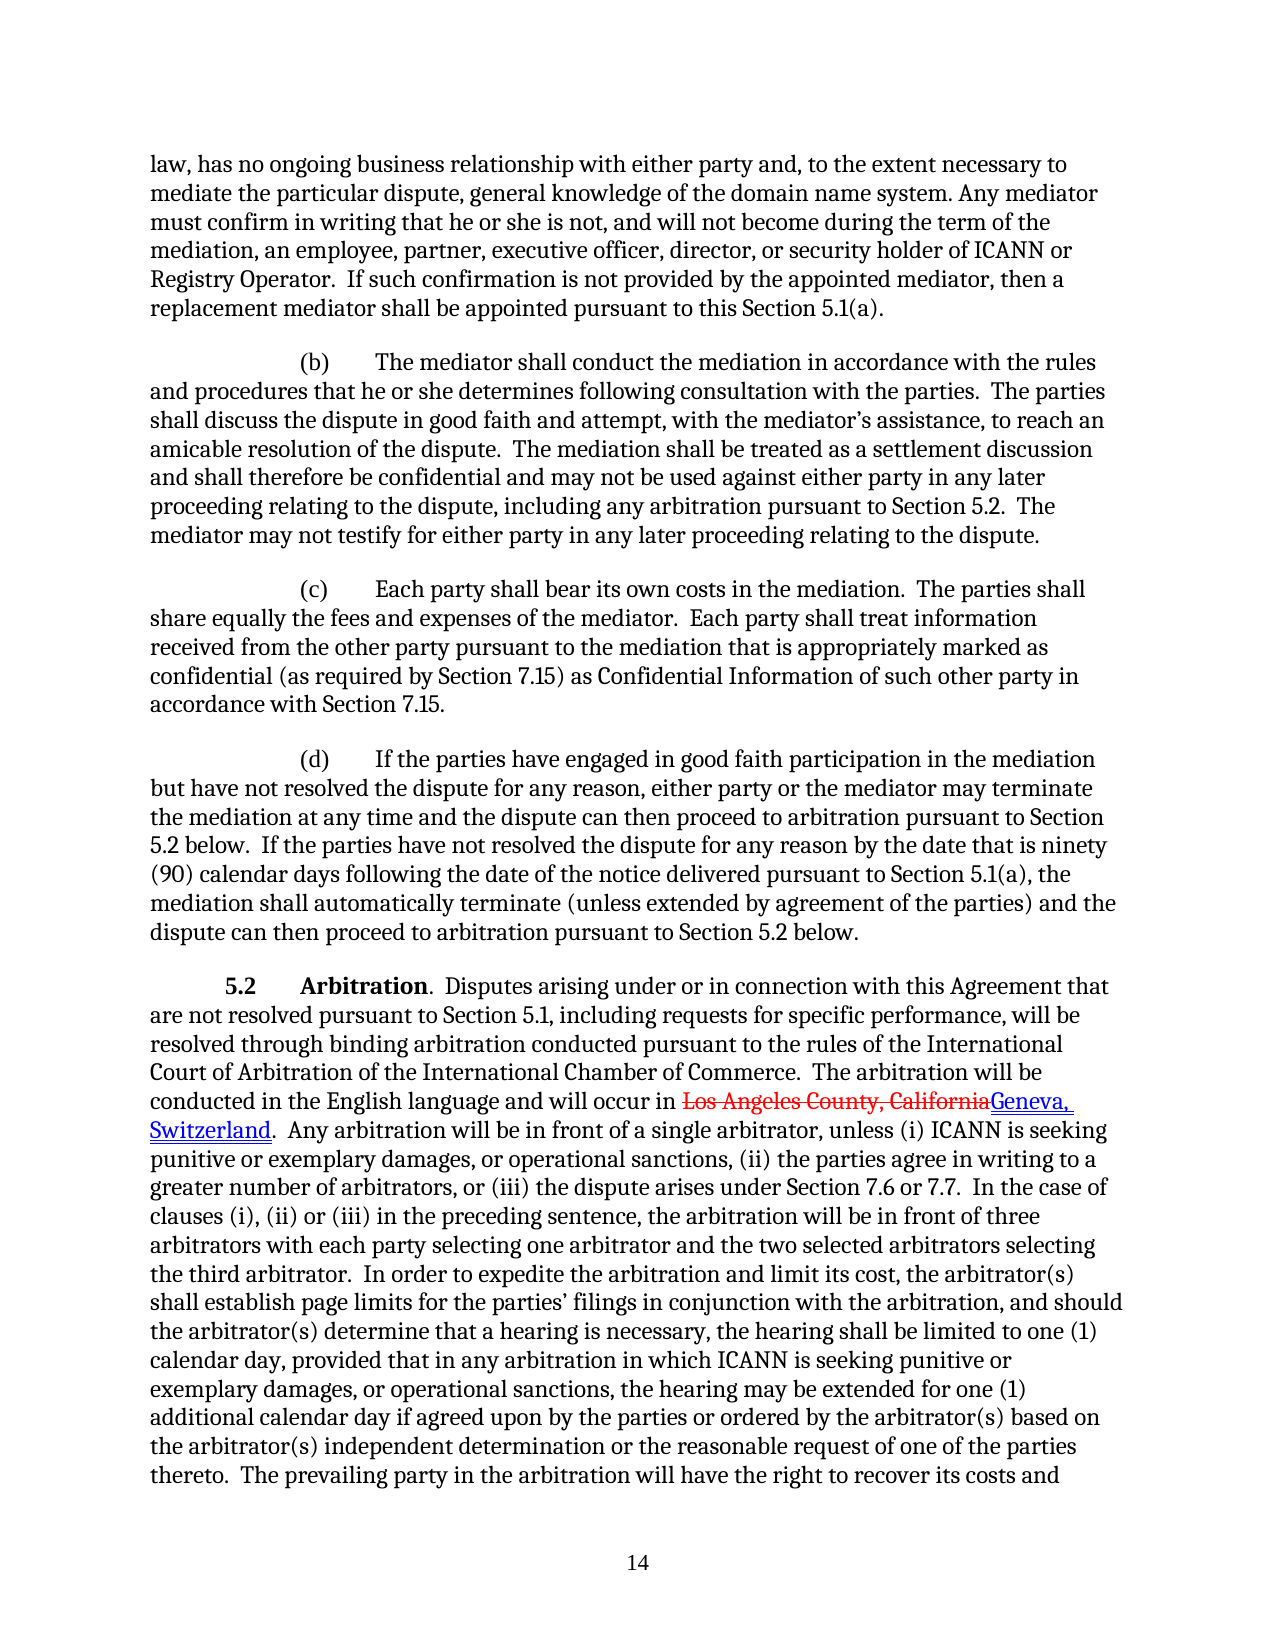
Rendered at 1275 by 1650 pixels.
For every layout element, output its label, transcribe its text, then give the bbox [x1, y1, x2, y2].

text If the parties have engaged in good faith participation in the mediation but have not resolved the dispute for any reason, either party or the mediator may terminate the mediation at any time and the dispute can then proceed to arbitration pursuant to Section 5.2 below. If the parties have not resolved the dispute for any reason by the date that is ninety (90) calendar days following the date of the notice delivered pursuant to Section 5.1(a), the mediation shall automatically terminate (unless extended by agreement of the parties) and the dispute can then proceed to arbitration pursuant to Section 5.2 below. [150, 744, 1125, 946]
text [150, 150, 1125, 322]
text The mediator shall conduct the mediation in accordance with the rules and procedures that he or she determines following consultation with the parties. The parties shall discuss the dispute in good faith and attempt, with the mediator’s assistance, to reach an amicable resolution of the dispute. The mediation shall be treated as a settlement discussion and shall therefore be confidential and may not be used against either party in any later proceeding relating to the dispute, including any arbitration pursuant to Section 5.2. The mediator may not testify for either party in any later proceeding relating to the dispute. [150, 347, 1125, 549]
text Each party shall bear its own costs in the mediation. The parties shall share equally the fees and expenses of the mediator. Each party shall treat information received from the other party pursuant to the mediation that is appropriately marked as confidential (as required by Section 7.15) as Confidential Information of such other party in accordance with Section 7.15. [150, 574, 1125, 719]
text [150, 971, 1125, 1489]
